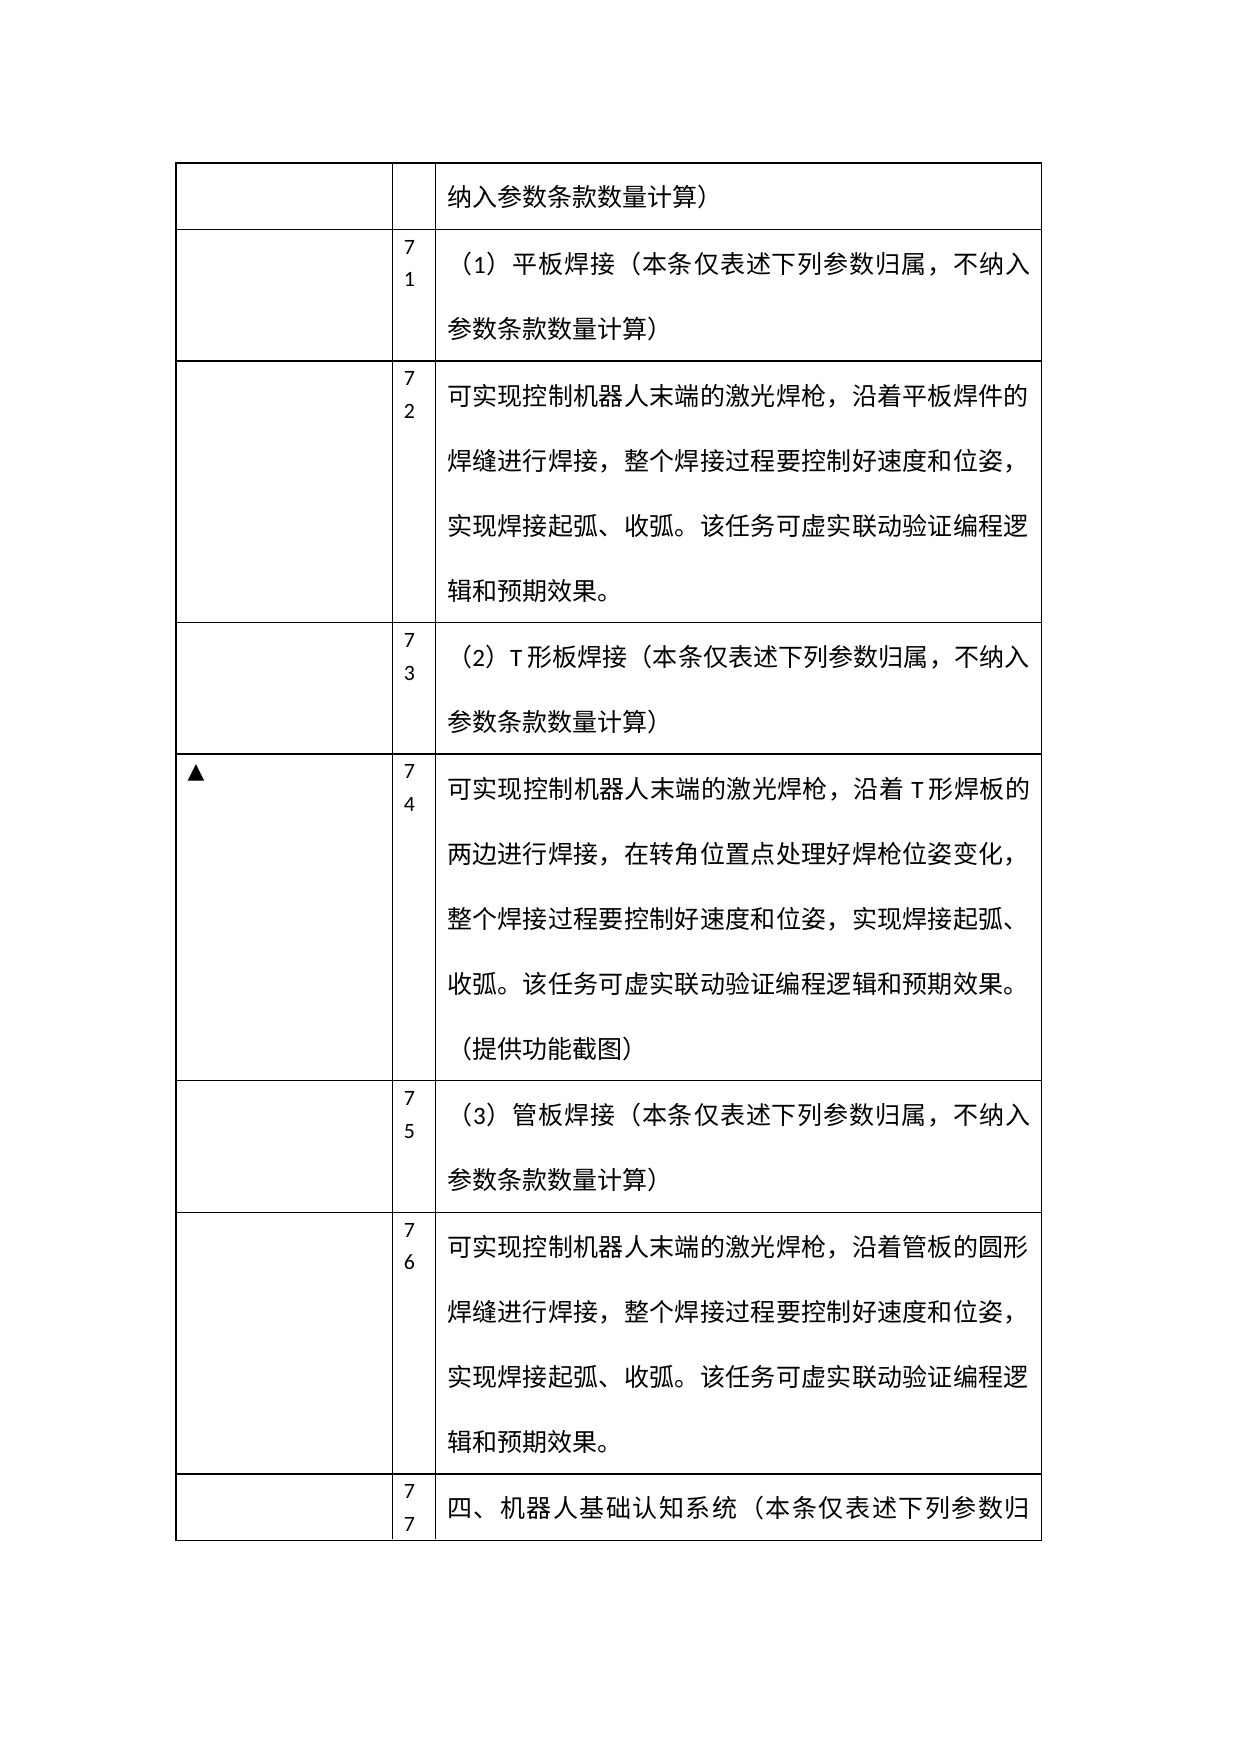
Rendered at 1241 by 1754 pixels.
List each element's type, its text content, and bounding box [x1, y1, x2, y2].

table_cell [177, 230, 392, 360]
table_cell 77 [393, 1475, 435, 1539]
table_cell （3）管板焊接（本条仅表述下列参数归属，不纳入参数条款数量计算） [436, 1081, 1041, 1211]
table_cell 71 [393, 230, 435, 360]
table_cell [177, 1081, 392, 1211]
table_cell [177, 623, 392, 753]
table_cell （2）T形板焊接（本条仅表述下列参数归属，不纳入参数条款数量计算） [436, 623, 1041, 753]
table_cell 可实现控制机器人末端的激光焊枪，沿着平板焊件的焊缝进行焊接，整个焊接过程要控制好速度和位姿，实现焊接起弧、收弧。该任务可虚实联动验证编程逻辑和预期效果。 [436, 362, 1041, 622]
table_cell 70 [393, 164, 435, 228]
table_cell 可实现控制机器人末端的激光焊枪，沿着T形焊板的两边进行焊接，在转角位置点处理好焊枪位姿变化，整个焊接过程要控制好速度和位姿，实现焊接起弧、收弧。该任务可虚实联动验证编程逻辑和预期效果。（提供功能截图） [436, 755, 1041, 1080]
table_cell [177, 362, 392, 622]
table_cell [177, 1475, 392, 1539]
table_cell 74 [393, 755, 435, 1080]
table_cell （1）平板焊接（本条仅表述下列参数归属，不纳入参数条款数量计算） [436, 230, 1041, 360]
table_cell [177, 1213, 392, 1473]
table_cell 73 [393, 623, 435, 753]
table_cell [436, 1475, 1041, 1539]
table_cell 76 [393, 1213, 435, 1473]
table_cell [436, 164, 1041, 228]
table_cell 可实现控制机器人末端的激光焊枪，沿着管板的圆形焊缝进行焊接，整个焊接过程要控制好速度和位姿，实现焊接起弧、收弧。该任务可虚实联动验证编程逻辑和预期效果。 [436, 1213, 1041, 1473]
table_cell 72 [393, 362, 435, 622]
table_cell 75 [393, 1081, 435, 1211]
table_cell [177, 164, 392, 228]
table_cell ▲ [177, 755, 392, 1080]
